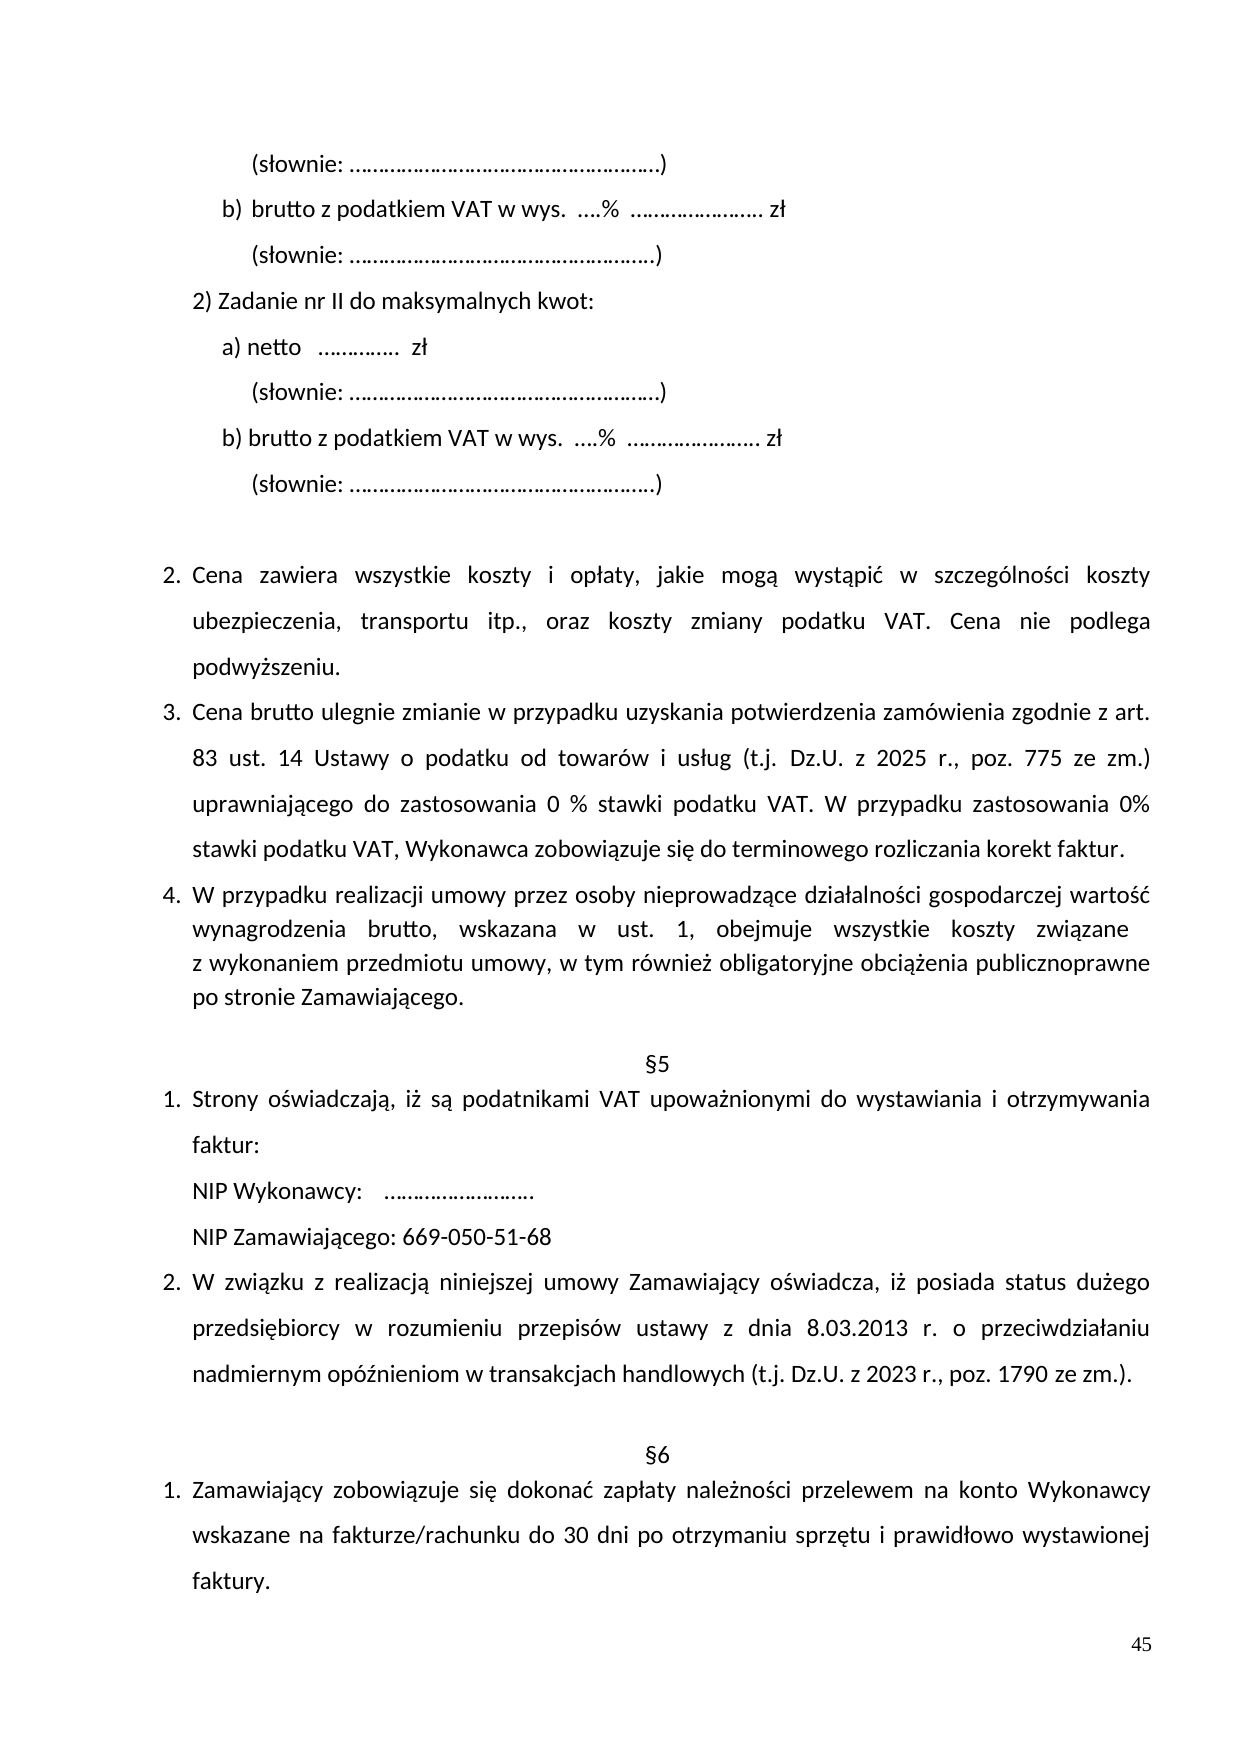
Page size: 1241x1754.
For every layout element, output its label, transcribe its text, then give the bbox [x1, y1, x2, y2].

text (słownie: ……………………………………………..) [177, 468, 1152, 498]
text b) brutto z podatkiem VAT w wys. ….% ………………….. zł [192, 422, 1152, 453]
text NIP Wykonawcy: …………………….. [177, 1175, 1152, 1206]
list W związku z realizacją niniejszej umowy Zamawiający oświadcza, iż posiada status dużego przedsiębiorcy w rozumieniu przepisów ustawy z dnia 8.03.2013 r. o przeciwdziałaniu nadmiernym opóźnieniom w transakcjach handlowych (t.j. Dz.U. z 2023 r., poz. 1790 ze zm.). [162, 1267, 1152, 1388]
text (słownie: ……………………………………………..) [251, 239, 1152, 270]
text (słownie: ………………………………………………) [222, 376, 1152, 407]
text a) netto ………….. zł [192, 331, 1152, 361]
list Strony oświadczają, iż są podatnikami VAT upoważnionymi do wystawiania i otrzymywania faktur: [162, 1084, 1152, 1160]
text 2) Zadanie nr II do maksymalnych kwot: [192, 285, 1152, 315]
list brutto z podatkiem VAT w wys. ….% ………………….. zł [222, 193, 1152, 224]
text (słownie: ………………………………………………) [251, 148, 1152, 178]
list Cena brutto ulegnie zmianie w przypadku uzyskania potwierdzenia zamówienia zgodnie z art. 83 ust. 14 Ustawy o podatku od towarów i usług (t.j. Dz.U. z 2025 r., poz. 775 ze zm.) uprawniającego do zastosowania 0 % stawki podatku VAT. W przypadku zastosowania 0% stawki podatku VAT, Wykonawca zobowiązuje się do terminowego rozliczania korekt faktur. [162, 696, 1152, 864]
list W przypadku realizacji umowy przez osoby nieprowadzące działalności gospodarczej wartość wynagrodzenia brutto, wskazana w ust. 1, obejmuje wszystkie koszty związane z wykonaniem przedmiotu umowy, w tym również obligatoryjne obciążenia publicznoprawne po stronie Zamawiającego. [162, 879, 1152, 1011]
list Zamawiający zobowiązuje się dokonać zapłaty należności przelewem na konto Wykonawcy wskazane na fakturze/rachunku do 30 dni po otrzymaniu sprzętu i prawidłowo wystawionej faktury. [162, 1474, 1152, 1596]
text §6 [162, 1439, 1152, 1469]
text §5 [162, 1049, 1152, 1079]
list Cena zawiera wszystkie koszty i opłaty, jakie mogą wystąpić w szczególności koszty ubezpieczenia, transportu itp., oraz koszty zmiany podatku VAT. Cena nie podlega podwyższeniu. [162, 559, 1152, 681]
text NIP Zamawiającego: 669-050-51-68 [177, 1221, 1152, 1251]
